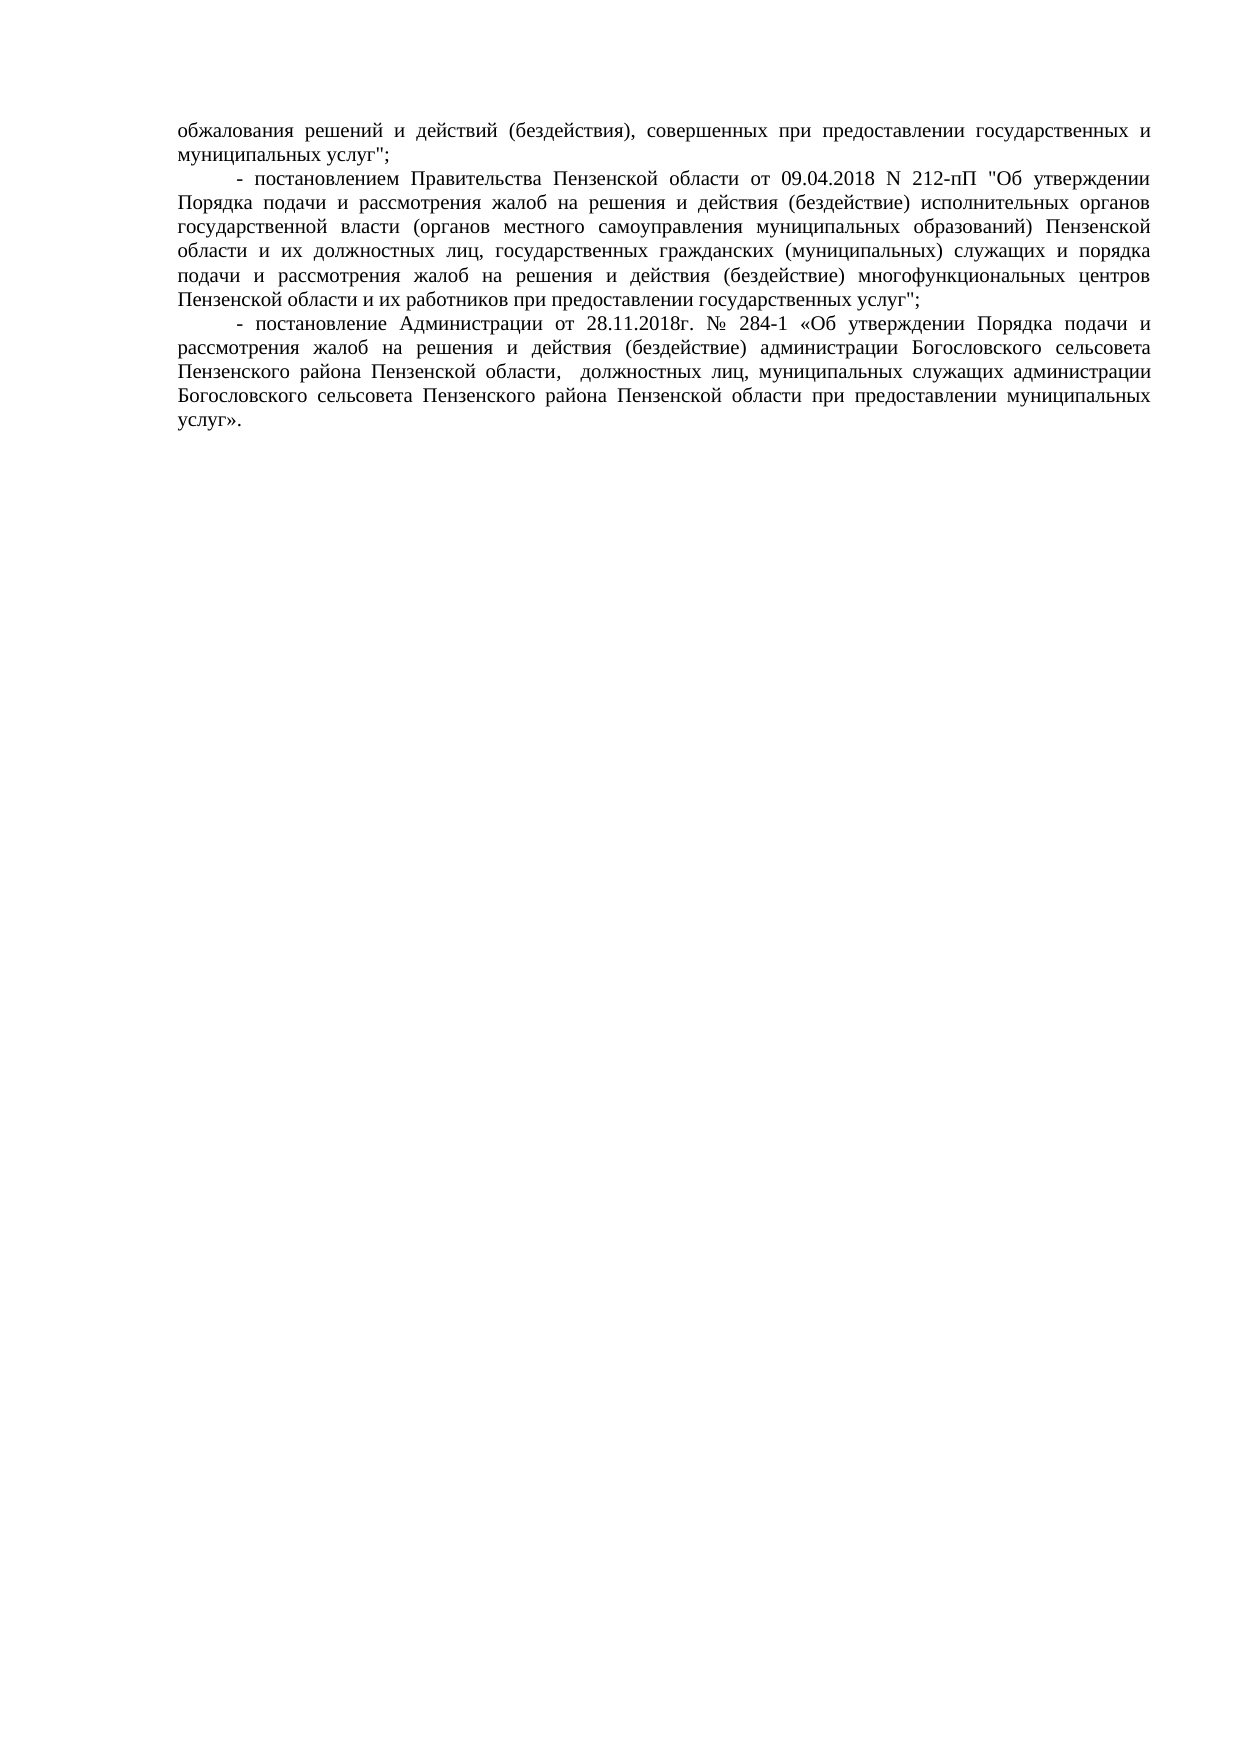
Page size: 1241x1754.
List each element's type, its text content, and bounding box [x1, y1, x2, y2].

text - постановлением Правительства Пензенской области от 09.04.2018 N 212-пП "Об утверждении Порядка подачи и рассмотрения жалоб на решения и действия (бездействие) исполнительных органов государственной власти (органов местного самоуправления муниципальных образований) Пензенской области и их должностных лиц, государственных гражданских (муниципальных) служащих и порядка подачи и рассмотрения жалоб на решения и действия (бездействие) многофункциональных центров Пензенской области и их работников при предоставлении государственных услуг"; [177, 166, 1152, 311]
text - постановление Администрации от 28.11.2018г. № 284-1 «Об утверждении Порядка подачи и рассмотрения жалоб на решения и действия (бездействие) администрации Богословского сельсовета Пензенского района Пензенской области, должностных лиц, муниципальных служащих администрации Богословского сельсовета Пензенского района Пензенской области при предоставлении муниципальных услуг». [177, 311, 1152, 431]
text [177, 118, 1152, 166]
